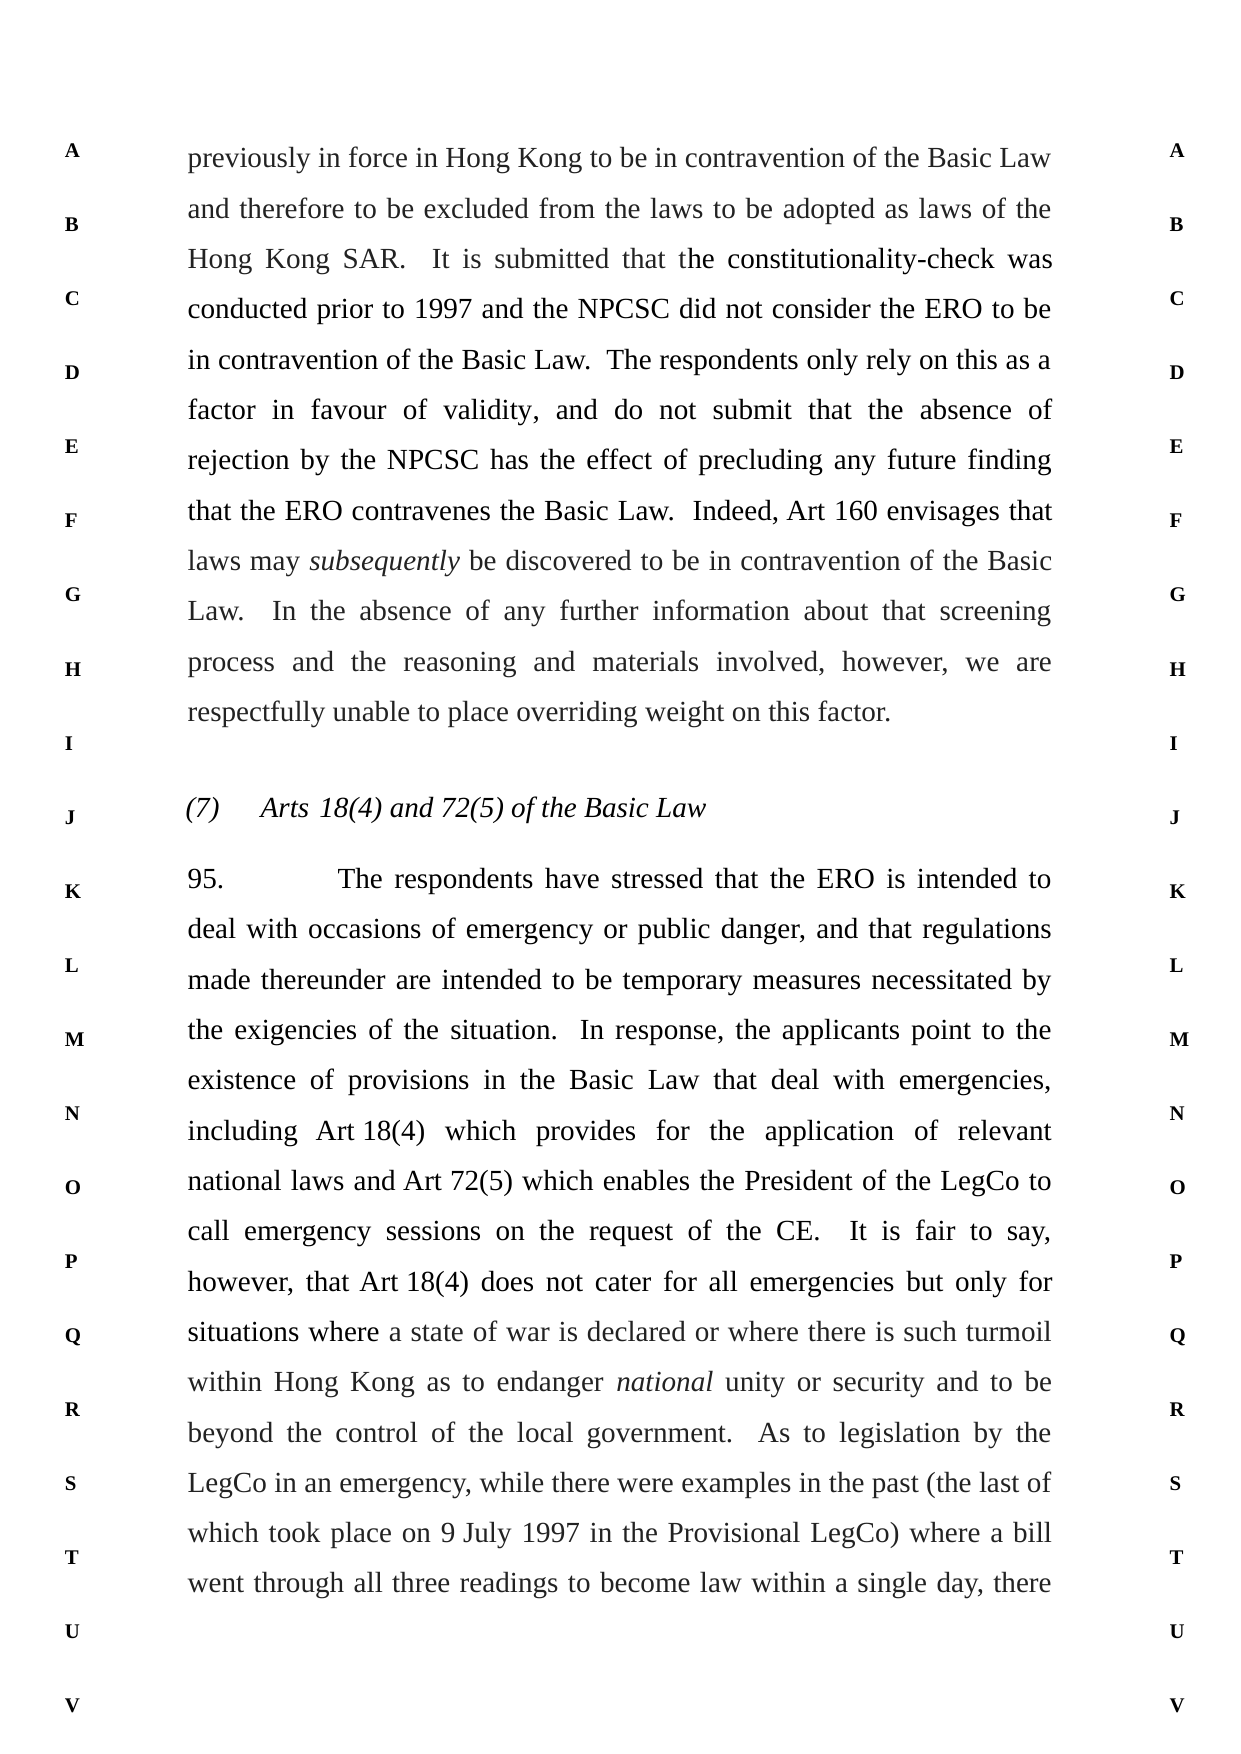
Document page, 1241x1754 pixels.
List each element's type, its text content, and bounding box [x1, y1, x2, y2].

text (7) Arts 18(4) and 72(5) of the Basic Law [185, 790, 1053, 824]
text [187, 141, 1053, 728]
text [187, 861, 1053, 1599]
